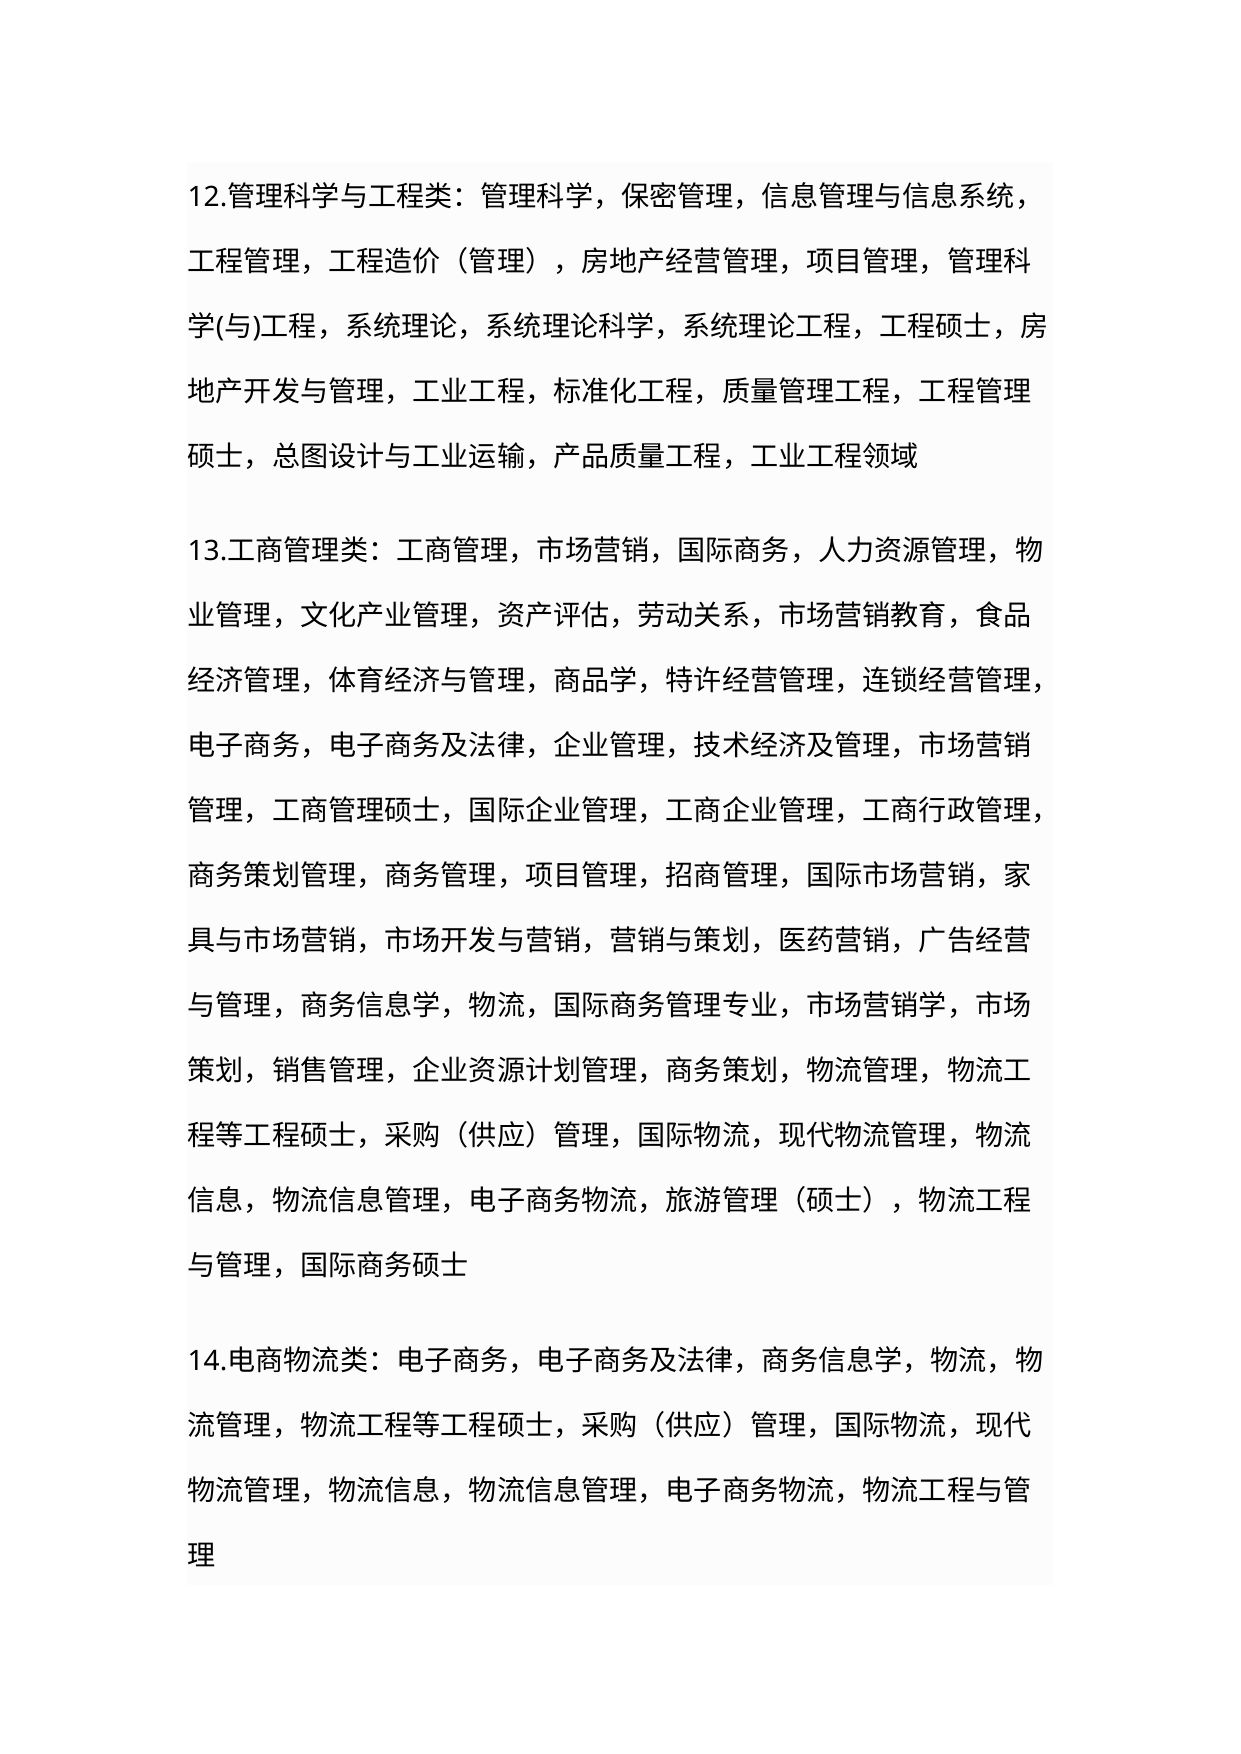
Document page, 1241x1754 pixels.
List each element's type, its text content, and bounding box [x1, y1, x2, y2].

text 14.电商物流类：电子商务，电子商务及法律，商务信息学，物流，物流管理，物流工程等工程硕士，采购（供应）管理，国际物流，现代物流管理，物流信息，物流信息管理，电子商务物流，物流工程与管理 [187, 1325, 1053, 1585]
text 12.管理科学与工程类：管理科学，保密管理，信息管理与信息系统，工程管理，工程造价（管理），房地产经营管理，项目管理，管理科学(与)工程，系统理论，系统理论科学，系统理论工程，工程硕士，房地产开发与管理，工业工程，标准化工程，质量管理工程，工程管理硕士，总图设计与工业运输，产品质量工程，工业工程领域 [187, 162, 1053, 487]
text 13.工商管理类：工商管理，市场营销，国际商务，人力资源管理，物业管理，文化产业管理，资产评估，劳动关系，市场营销教育，食品经济管理，体育经济与管理，商品学，特许经营管理，连锁经营管理，电子商务，电子商务及法律，企业管理，技术经济及管理，市场营销管理，工商管理硕士，国际企业管理，工商企业管理，工商行政管理，商务策划管理，商务管理，项目管理，招商管理，国际市场营销，家具与市场营销，市场开发与营销，营销与策划，医药营销，广告经营与管理，商务信息学，物流，国际商务管理专业，市场营销学，市场策划，销售管理，企业资源计划管理，商务策划，物流管理，物流工程等工程硕士，采购（供应）管理，国际物流，现代物流管理，物流信息，物流信息管理，电子商务物流，旅游管理（硕士），物流工程与管理，国际商务硕士 [187, 516, 1053, 1296]
